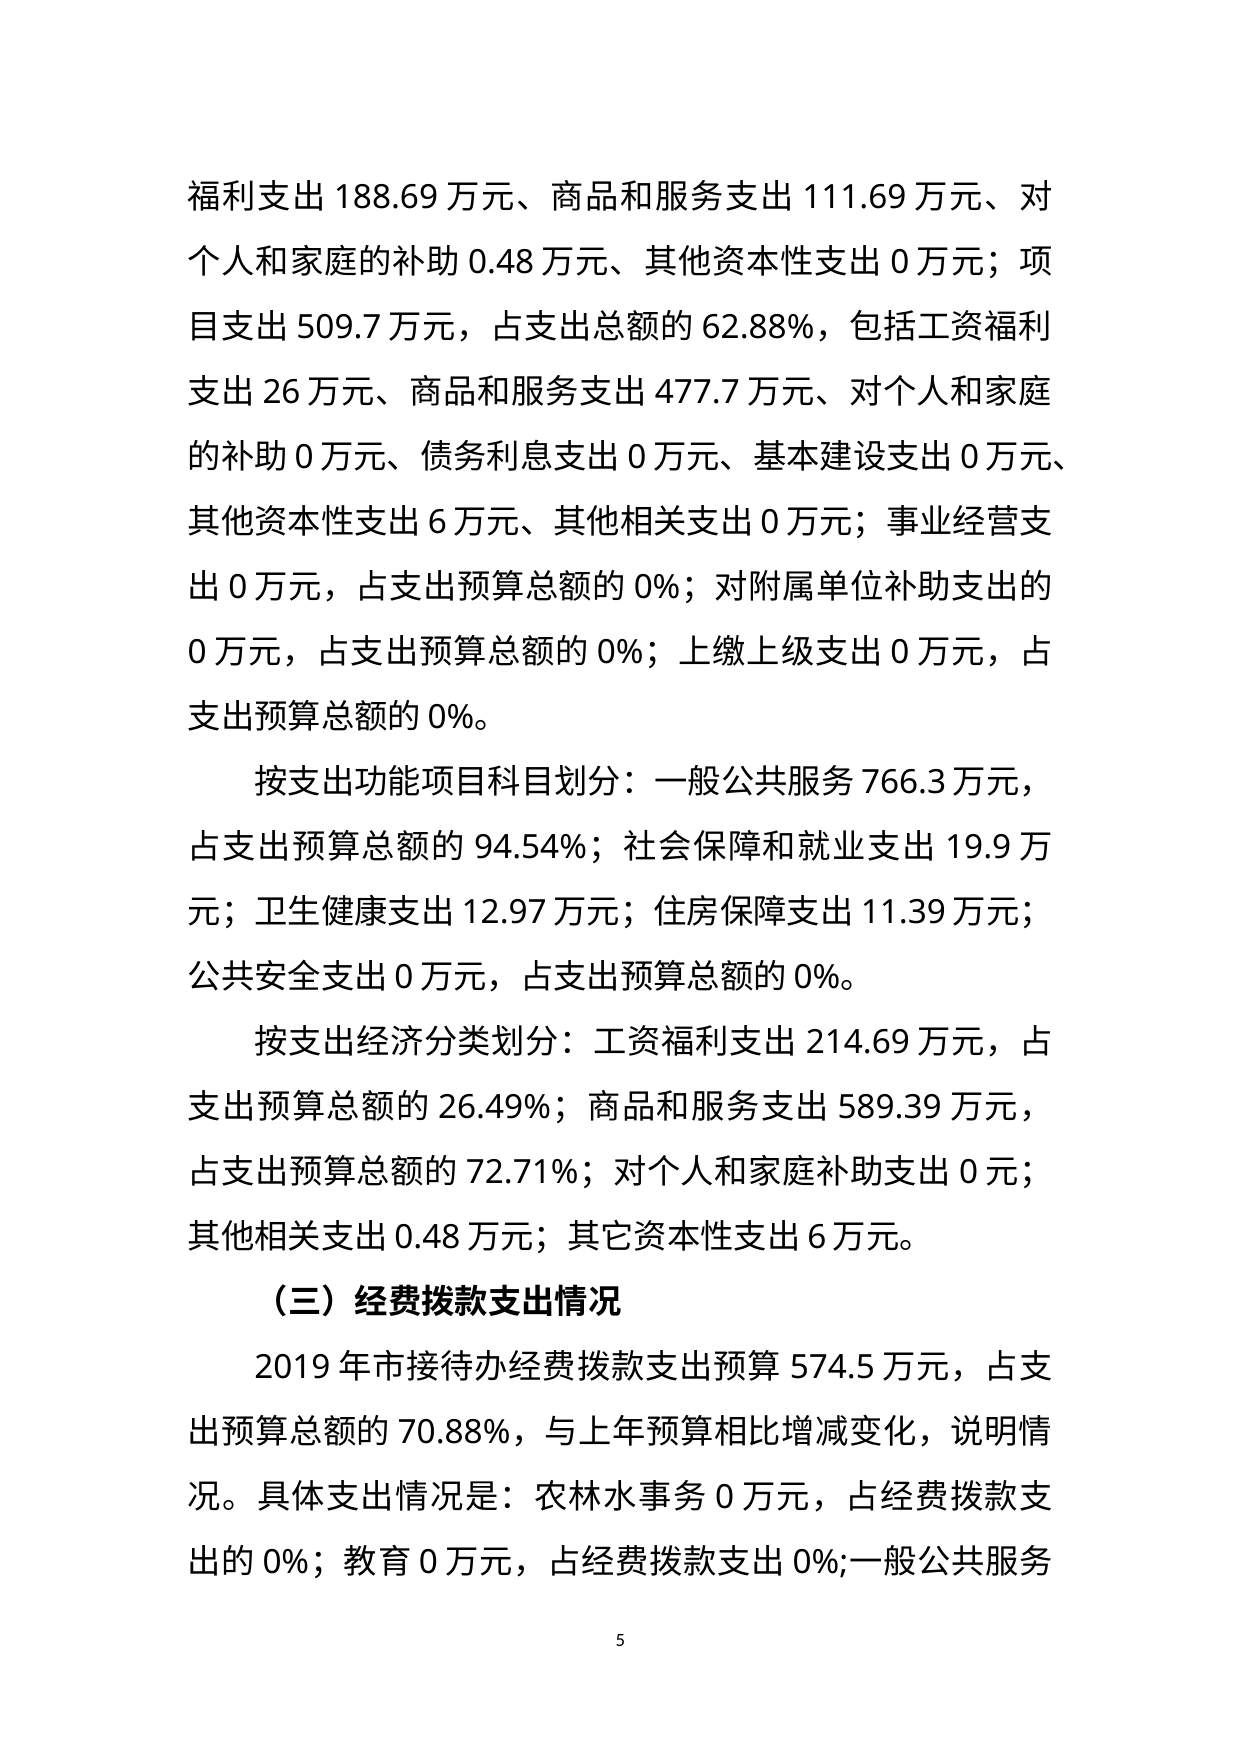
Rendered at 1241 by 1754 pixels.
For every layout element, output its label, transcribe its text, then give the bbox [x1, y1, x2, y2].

text （三）经费拨款支出情况 [187, 1267, 1053, 1332]
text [187, 162, 1053, 747]
text 按支出经济分类划分：工资福利支出214.69万元，占支出预算总额的26.49%；商品和服务支出589.39万元，占支出预算总额的72.71%；对个人和家庭补助支出0元；其他相关支出0.48万元；其它资本性支出6万元。 [187, 1007, 1053, 1267]
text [187, 1332, 1053, 1592]
text 按支出功能项目科目划分：一般公共服务766.3万元，占支出预算总额的94.54%；社会保障和就业支出19.9万元；卫生健康支出12.97万元；住房保障支出11.39万元；公共安全支出0万元，占支出预算总额的0%。 [187, 747, 1053, 1007]
